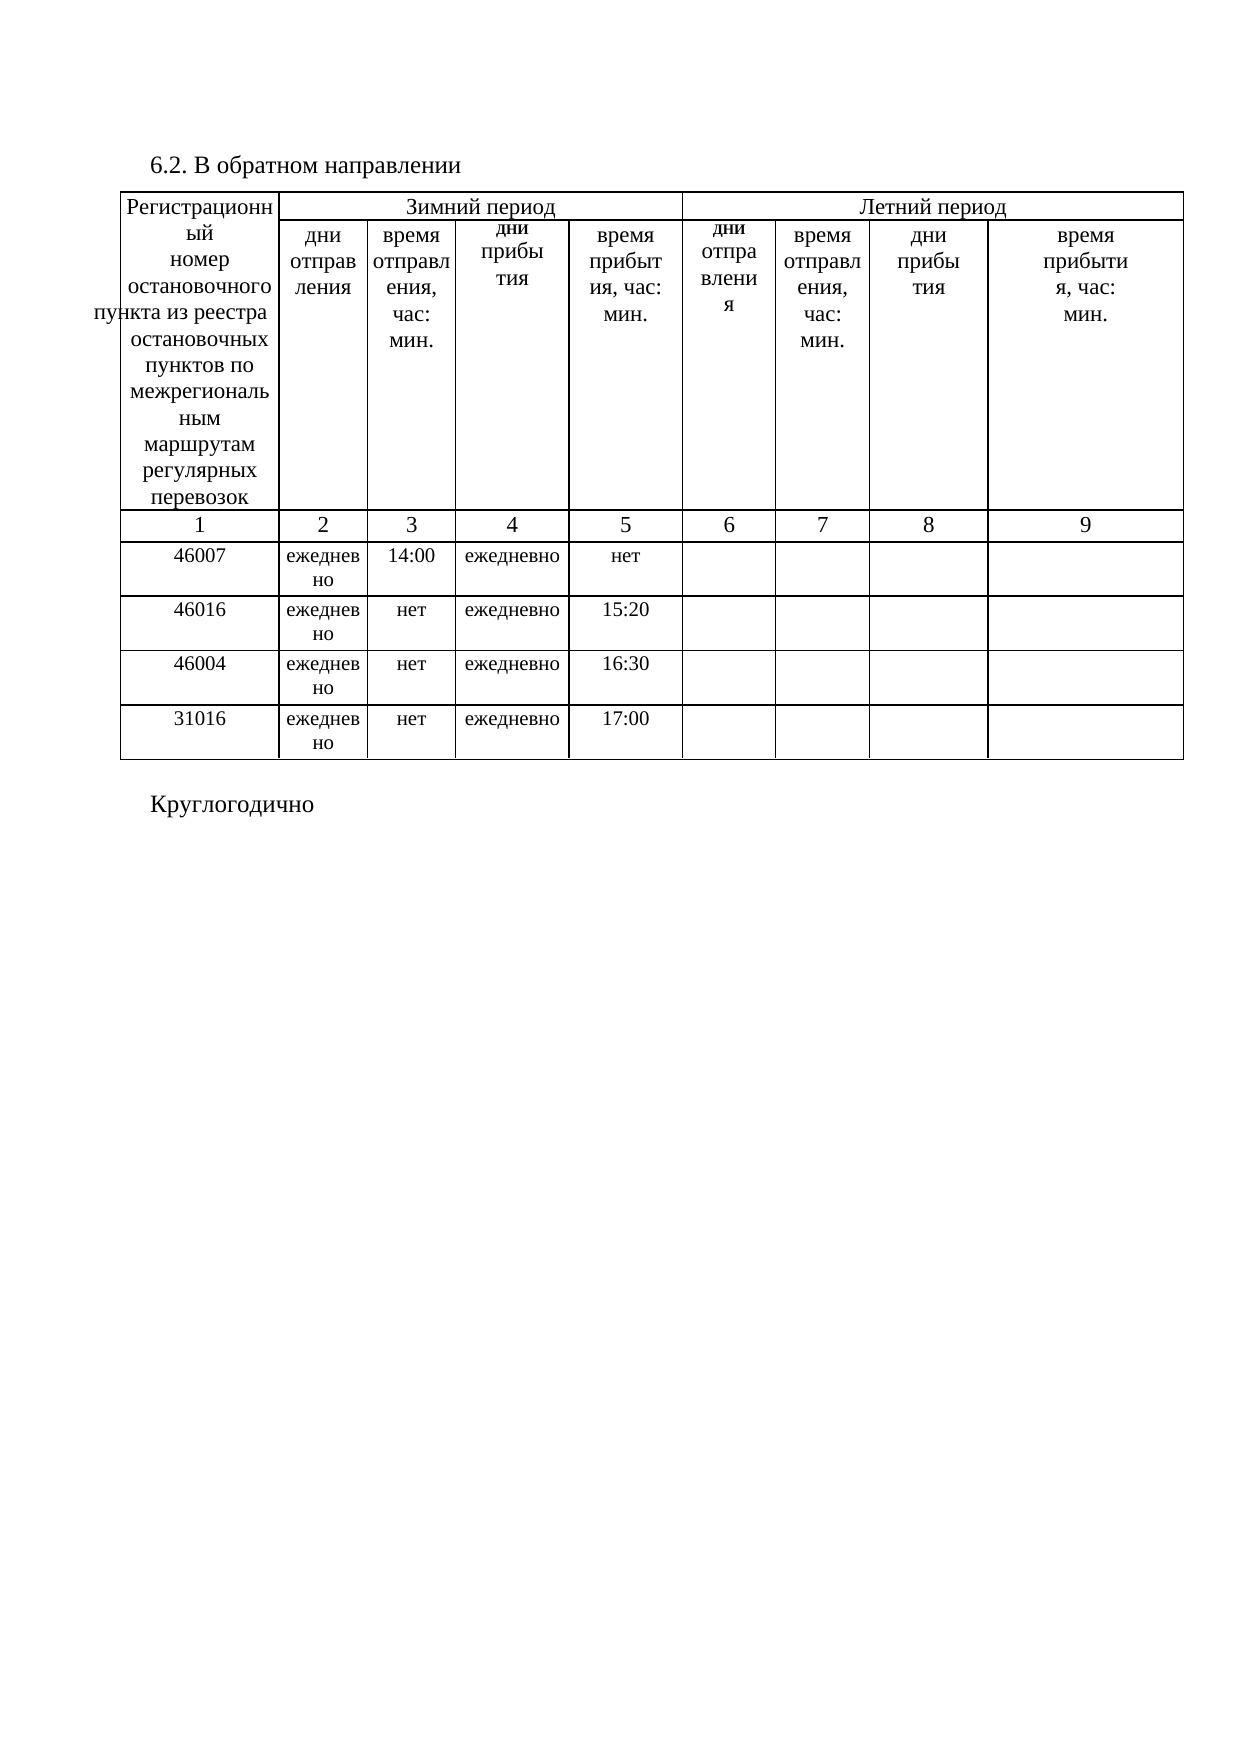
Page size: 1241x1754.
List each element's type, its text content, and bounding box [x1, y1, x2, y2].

table_cell время отправл ения, час: мин. [776, 221, 869, 509]
table_cell 46016 [121, 597, 278, 650]
table_cell [776, 597, 869, 650]
table_cell 8 [870, 511, 987, 541]
table_cell [989, 706, 1183, 758]
table_cell ежедневно [280, 597, 367, 650]
table_cell нет [368, 706, 455, 758]
table_cell 7 [776, 511, 869, 541]
table_cell [776, 651, 869, 704]
table_cell 17:00 [570, 706, 682, 758]
table_cell нет [570, 543, 682, 595]
table_header Регистрационный номер остановочного пункта из реестра остановочных пунктов по межрегиональным маршрутам регулярных перевозок [121, 193, 278, 509]
table_cell [989, 543, 1183, 595]
table_cell [683, 651, 775, 704]
table_cell ежедневно [456, 651, 568, 704]
table_cell время прибыти я, час: мин. [989, 221, 1183, 509]
table_cell 3 [368, 511, 455, 541]
table_header Летний период [683, 193, 1183, 219]
table_cell 4 [456, 511, 568, 541]
table_cell [870, 597, 987, 650]
text Круглогодично [150, 789, 1090, 817]
table_cell [683, 597, 775, 650]
table_cell 5 [570, 511, 682, 541]
table_cell дни отправ ления [280, 221, 367, 509]
table_cell время прибыт ия, час: мин. [570, 221, 682, 509]
table_cell 1 [121, 511, 278, 541]
table_cell ежедневно [280, 651, 367, 704]
table_cell [776, 543, 869, 595]
table_cell 14:00 [368, 543, 455, 595]
table_cell 6 [683, 511, 775, 541]
table_cell [870, 651, 987, 704]
table_cell [870, 543, 987, 595]
table_cell ДНИ прибы тия [456, 221, 568, 509]
table_cell 16:30 [570, 651, 682, 704]
table_cell 15:20 [570, 597, 682, 650]
table_cell [989, 651, 1183, 704]
table_cell [683, 543, 775, 595]
table_header Зимний период [280, 193, 682, 219]
table_cell ежедневно [280, 706, 367, 758]
table_cell ДНИ отпра влени я [683, 221, 775, 509]
table_cell ежедневно [456, 543, 568, 595]
table_cell 2 [280, 511, 367, 541]
table_cell нет [368, 651, 455, 704]
table_cell [683, 706, 775, 758]
table_cell ежедневно [280, 543, 367, 595]
table_cell дни прибы тия [870, 221, 987, 509]
table_cell нет [368, 597, 455, 650]
table_cell время отправл ения, час: мин. [368, 221, 455, 509]
text 6.2. В обратном направлении [150, 150, 1090, 179]
table_cell 31016 [121, 706, 278, 758]
table_cell 46004 [121, 651, 278, 704]
table_cell 9 [989, 511, 1183, 541]
table_cell [989, 597, 1183, 650]
table_cell ежедневно [456, 706, 568, 758]
table_cell [870, 706, 987, 758]
table_cell ежедневно [456, 597, 568, 650]
table_cell [776, 706, 869, 758]
table_cell 46007 [121, 543, 278, 595]
